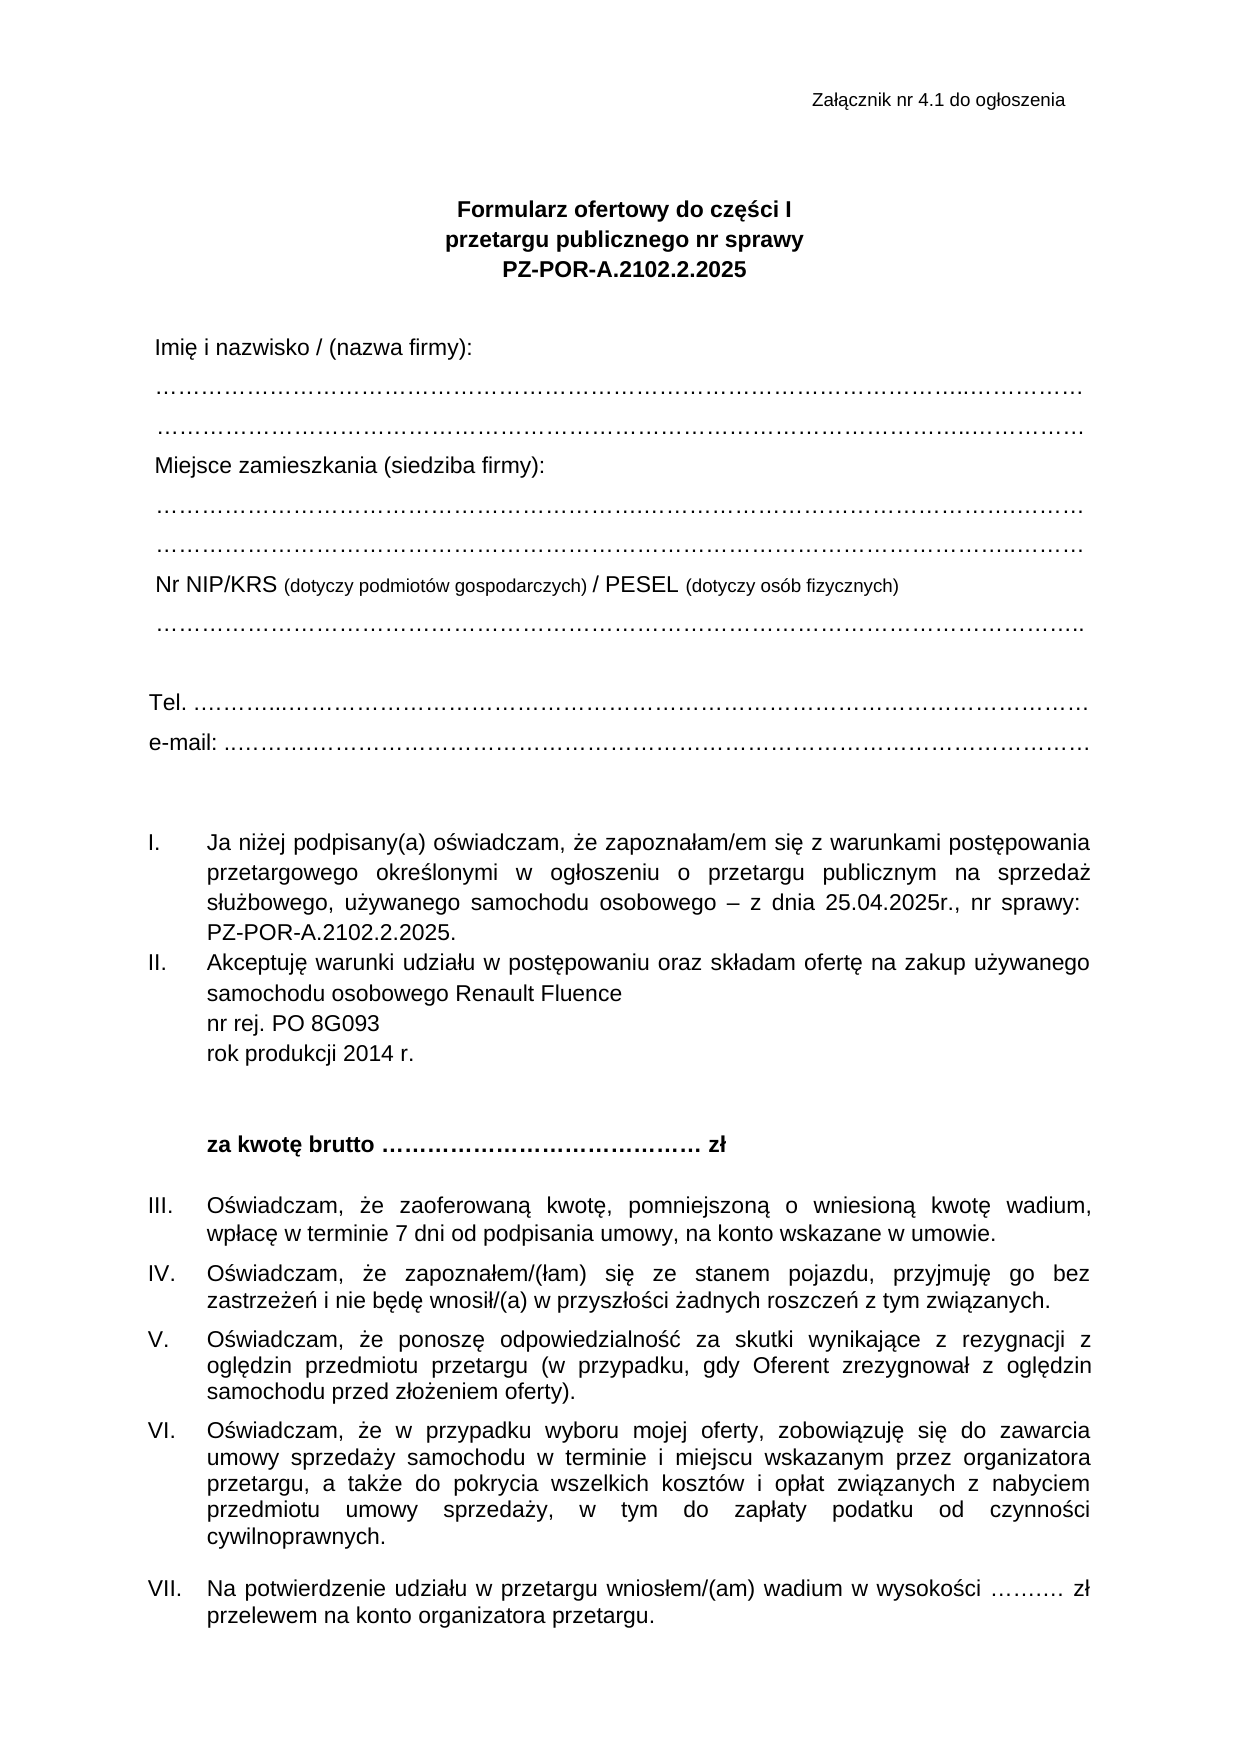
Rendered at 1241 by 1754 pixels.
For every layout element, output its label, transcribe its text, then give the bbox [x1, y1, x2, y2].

text …………………………………………………………………………………………………..……… [155, 531, 1093, 558]
text za kwotę brutto …………………………………… zł [207, 1131, 1064, 1157]
text przetargu publicznego nr sprawy [373, 226, 875, 252]
text ……………………………………………………………………………………………..…………… [154, 373, 1093, 400]
text e-mail: ..……….………………………………………………………………………………………… [149, 729, 1091, 755]
text rok produkcji 2014 r. [207, 1040, 1091, 1066]
text PZ-POR-A.2102.2.2025 [373, 256, 875, 283]
text Formularz ofertowy do części I [373, 196, 875, 222]
list Akceptuję warunki udziału w postępowaniu oraz składam ofertę na zakup używanego samochodu osobowego Renault Fluence [148, 949, 1091, 1006]
text Imię i nazwisko / (nazwa firmy): [154, 334, 1093, 360]
text nr rej. PO 8G093 [207, 1010, 1091, 1036]
text Miejsce zamieszkania (siedziba firmy): [154, 452, 1093, 479]
list Ja niżej podpisany(a) oświadczam, że zapoznałam/em się z warunkami postępowania przetargowego określonymi w ogłoszeniu o przetargu publicznym na sprzedaż służbowego, używanego samochodu osobowego – z dnia 25.04.2025r., nr sprawy: PZ-POR-A.2102.2.2025. [148, 828, 1091, 946]
text Załącznik nr 4.1 do ogłoszenia [148, 89, 1093, 110]
list Oświadczam, że w przypadku wyboru mojej oferty, zobowiązuję się do zawarcia umowy sprzedaży samochodu w terminie i miejscu wskazanym przez organizatora przetargu, a także do pokrycia wszelkich kosztów i opłat związanych z nabyciem przedmiotu umowy sprzedaży, w tym do zapłaty podatku od czynności cywilnoprawnych. [148, 1417, 1091, 1549]
list Oświadczam, że ponoszę odpowiedzialność za skutki wynikające z rezygnacji z oględzin przedmiotu przetargu (w przypadku, gdy Oferent zrezygnował z oględzin samochodu przed złożeniem oferty). [148, 1326, 1093, 1405]
text ……………………………………………………….………………………………………….……… [155, 492, 1093, 518]
list Na potwierdzenie udziału w przetargu wniosłem/(am) wadium w wysokości …….… zł przelewem na konto organizatora przetargu. [148, 1575, 1091, 1628]
text Nr NIP/KRS (dotyczy podmiotów gospodarczych) / PESEL (dotyczy osób fizycznych) [155, 571, 1093, 597]
text ……………………………………………………………………………………………..…………… [156, 413, 1093, 439]
list Oświadczam, że zaoferowaną kwotę, pomniejszoną o wniesioną kwotę wadium, wpłacę w terminie 7 dni od podpisania umowy, na konto wskazane w umowie. [148, 1192, 1093, 1246]
text ………………………………………………………………………………………………………….. [155, 610, 1093, 637]
list Oświadczam, że zapoznałem/(łam) się ze stanem pojazdu, przyjmuję go bez zastrzeżeń i nie będę wnosił/(a) w przyszłości żadnych roszczeń z tym związanych. [148, 1260, 1091, 1313]
text Tel. .………...…………………………………………………………………………………………… [149, 689, 1091, 716]
